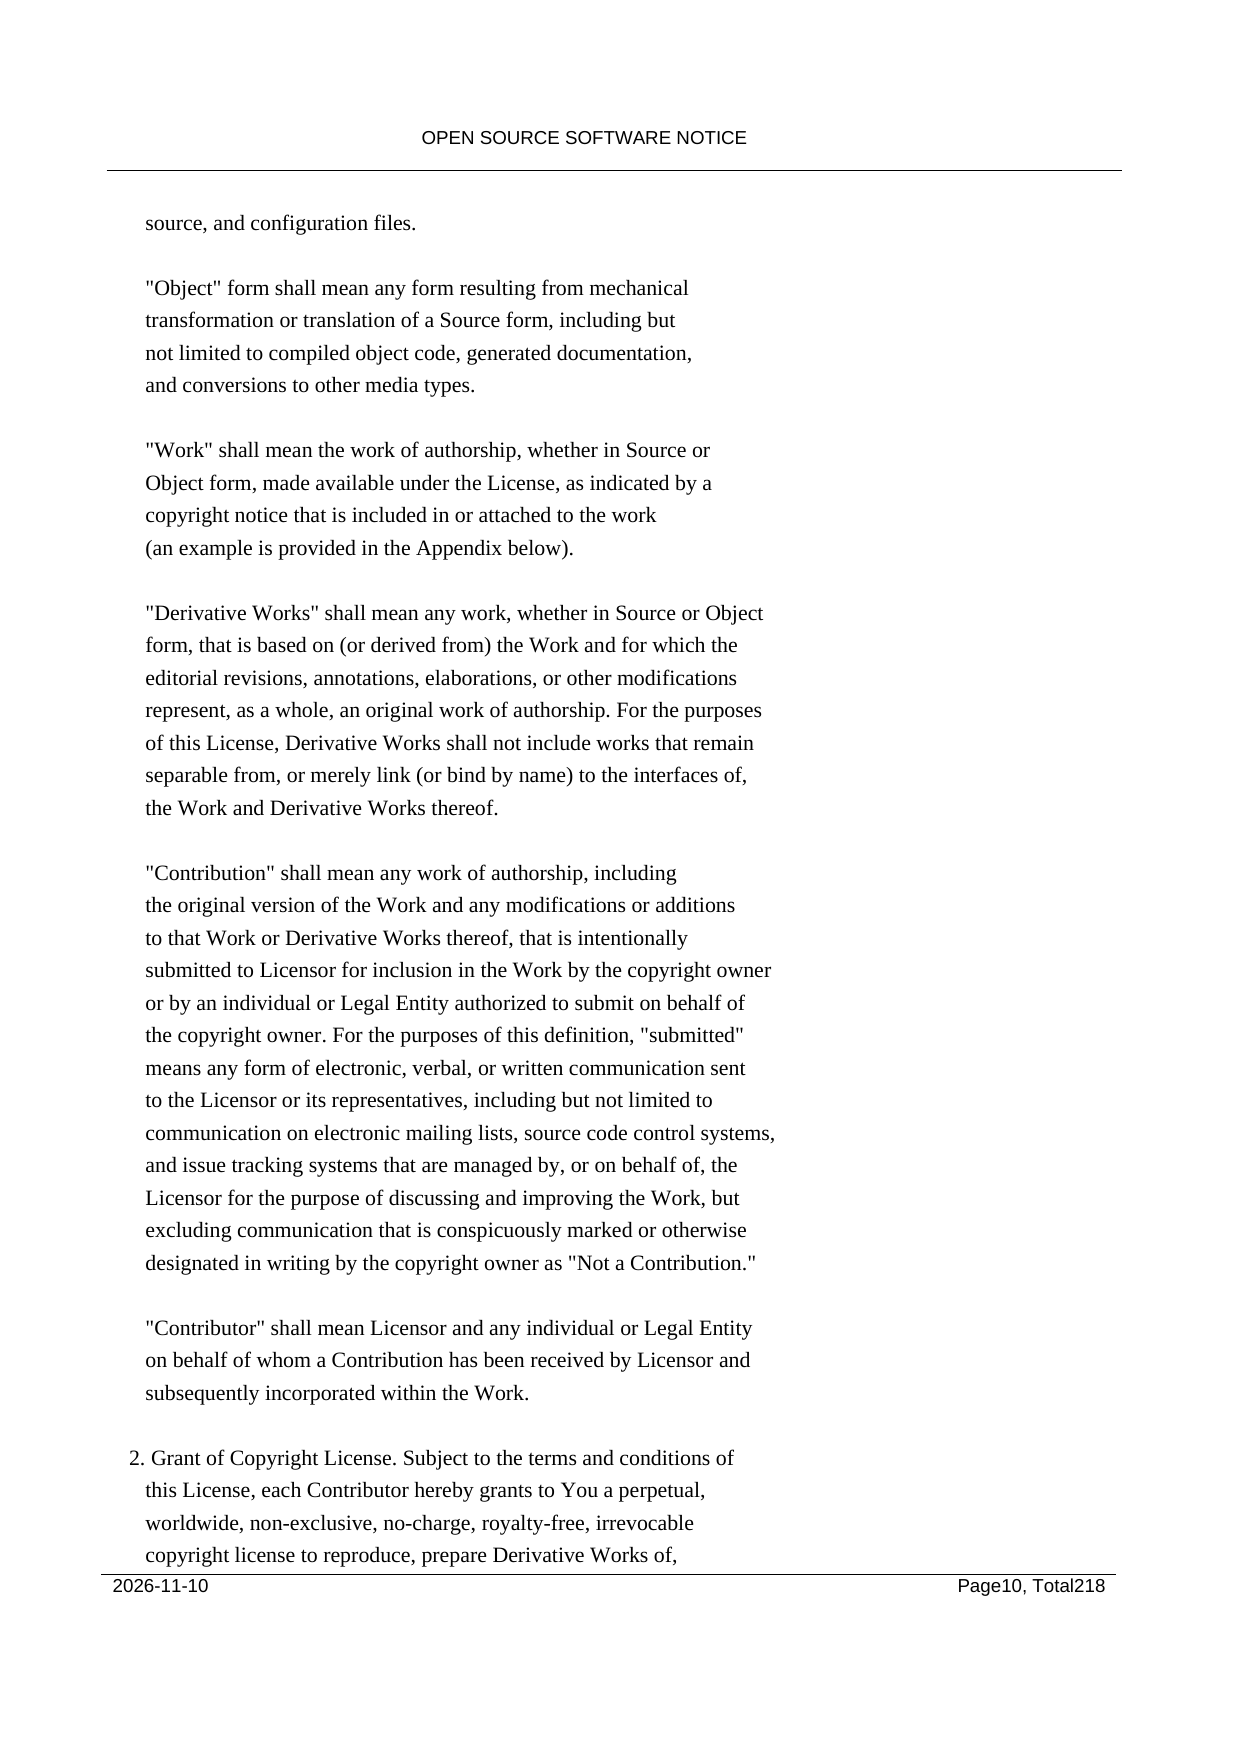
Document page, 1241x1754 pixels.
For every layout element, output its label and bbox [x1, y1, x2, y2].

text [112, 206, 1128, 1571]
